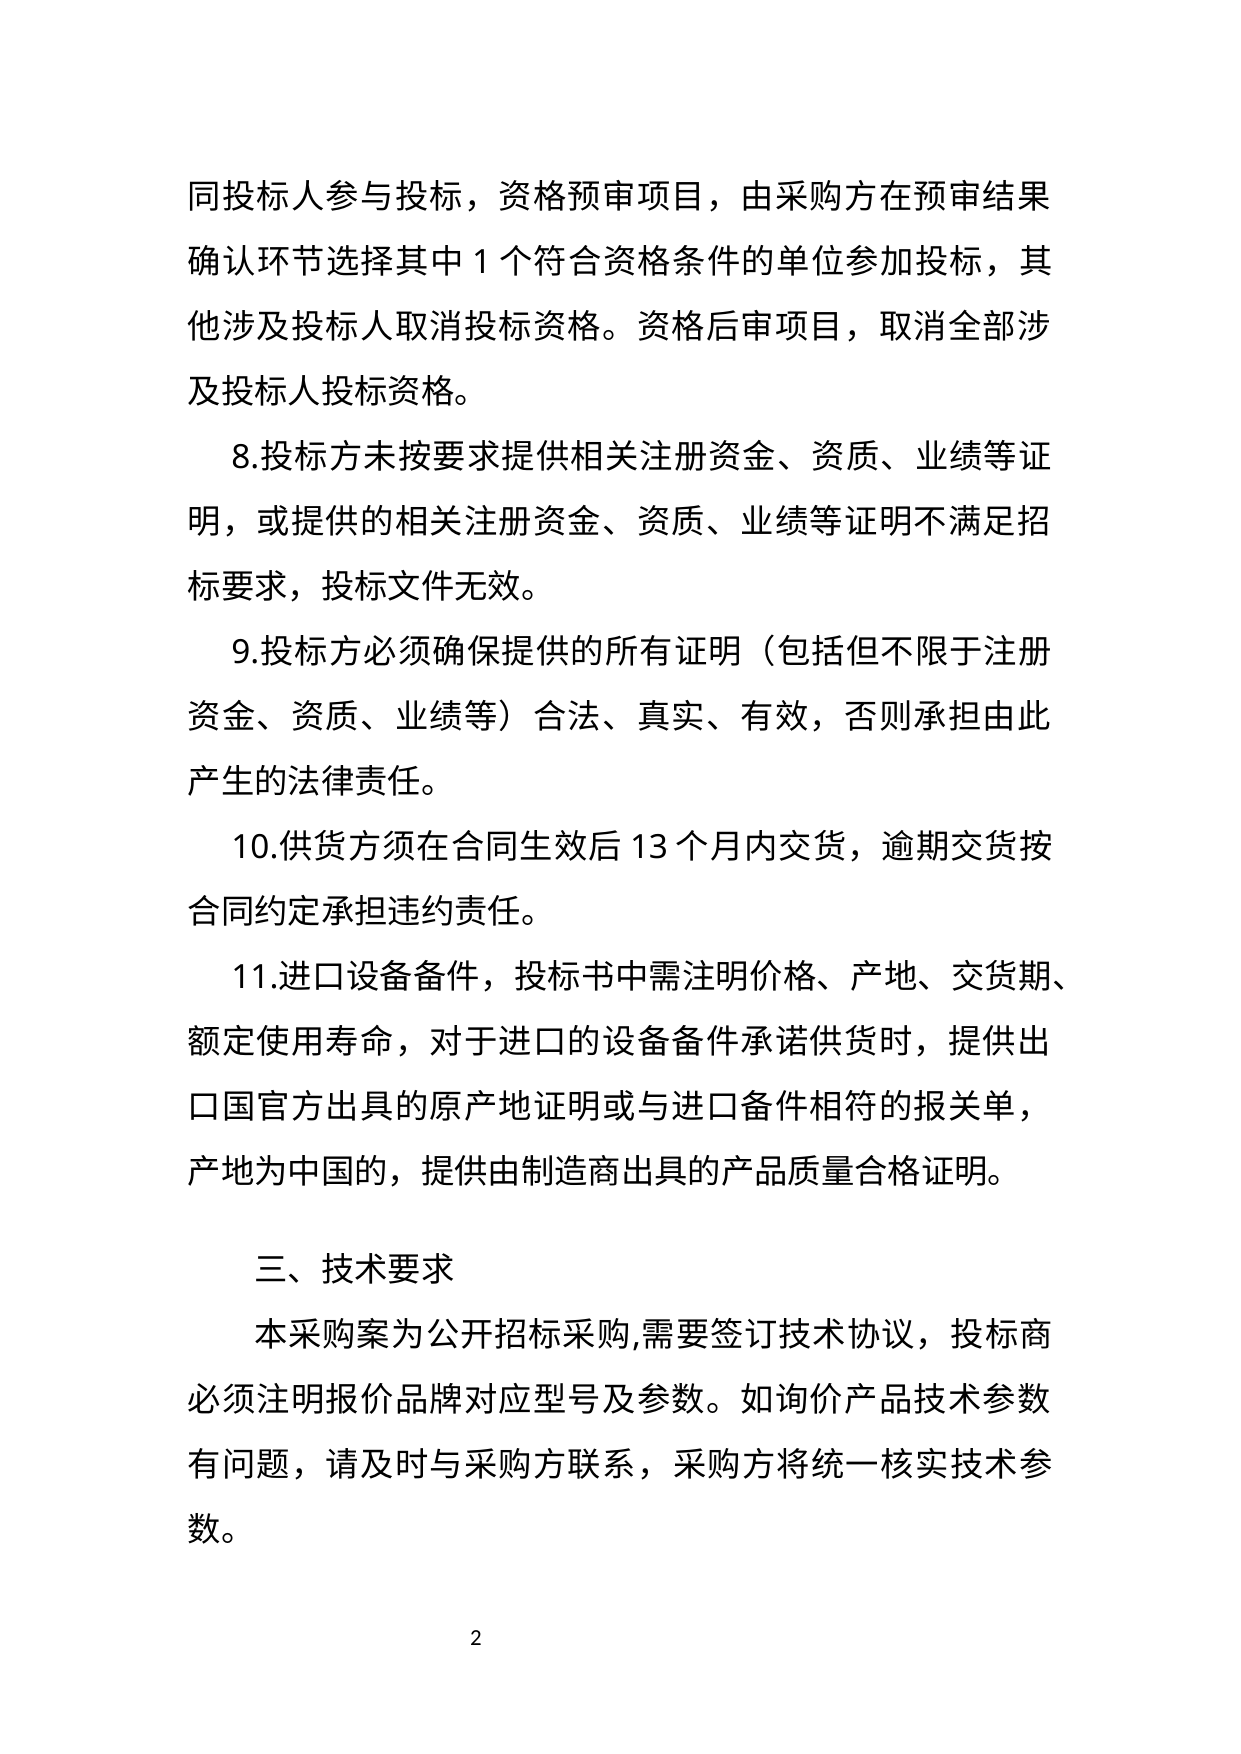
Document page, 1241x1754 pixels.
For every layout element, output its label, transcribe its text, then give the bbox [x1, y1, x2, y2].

text 8.投标方未按要求提供相关注册资金、资质、业绩等证明，或提供的相关注册资金、资质、业绩等证明不满足招标要求，投标文件无效。 [187, 422, 1053, 617]
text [187, 162, 1053, 422]
text 11.进口设备备件，投标书中需注明价格、产地、交货期、额定使用寿命，对于进口的设备备件承诺供货时，提供出口国官方出具的原产地证明或与进口备件相符的报关单，产地为中国的，提供由制造商出具的产品质量合格证明。 [187, 942, 1053, 1202]
list 技术要求 [187, 1234, 1053, 1299]
text 9.投标方必须确保提供的所有证明（包括但不限于注册资金、资质、业绩等）合法、真实、有效，否则承担由此产生的法律责任。 [187, 617, 1053, 812]
text 本采购案为公开招标采购,需要签订技术协议，投标商必须注明报价品牌对应型号及参数。如询价产品技术参数有问题，请及时与采购方联系，采购方将统一核实技术参数。 [187, 1299, 1053, 1559]
text 10.供货方须在合同生效后13个月内交货，逾期交货按合同约定承担违约责任。 [187, 812, 1053, 942]
